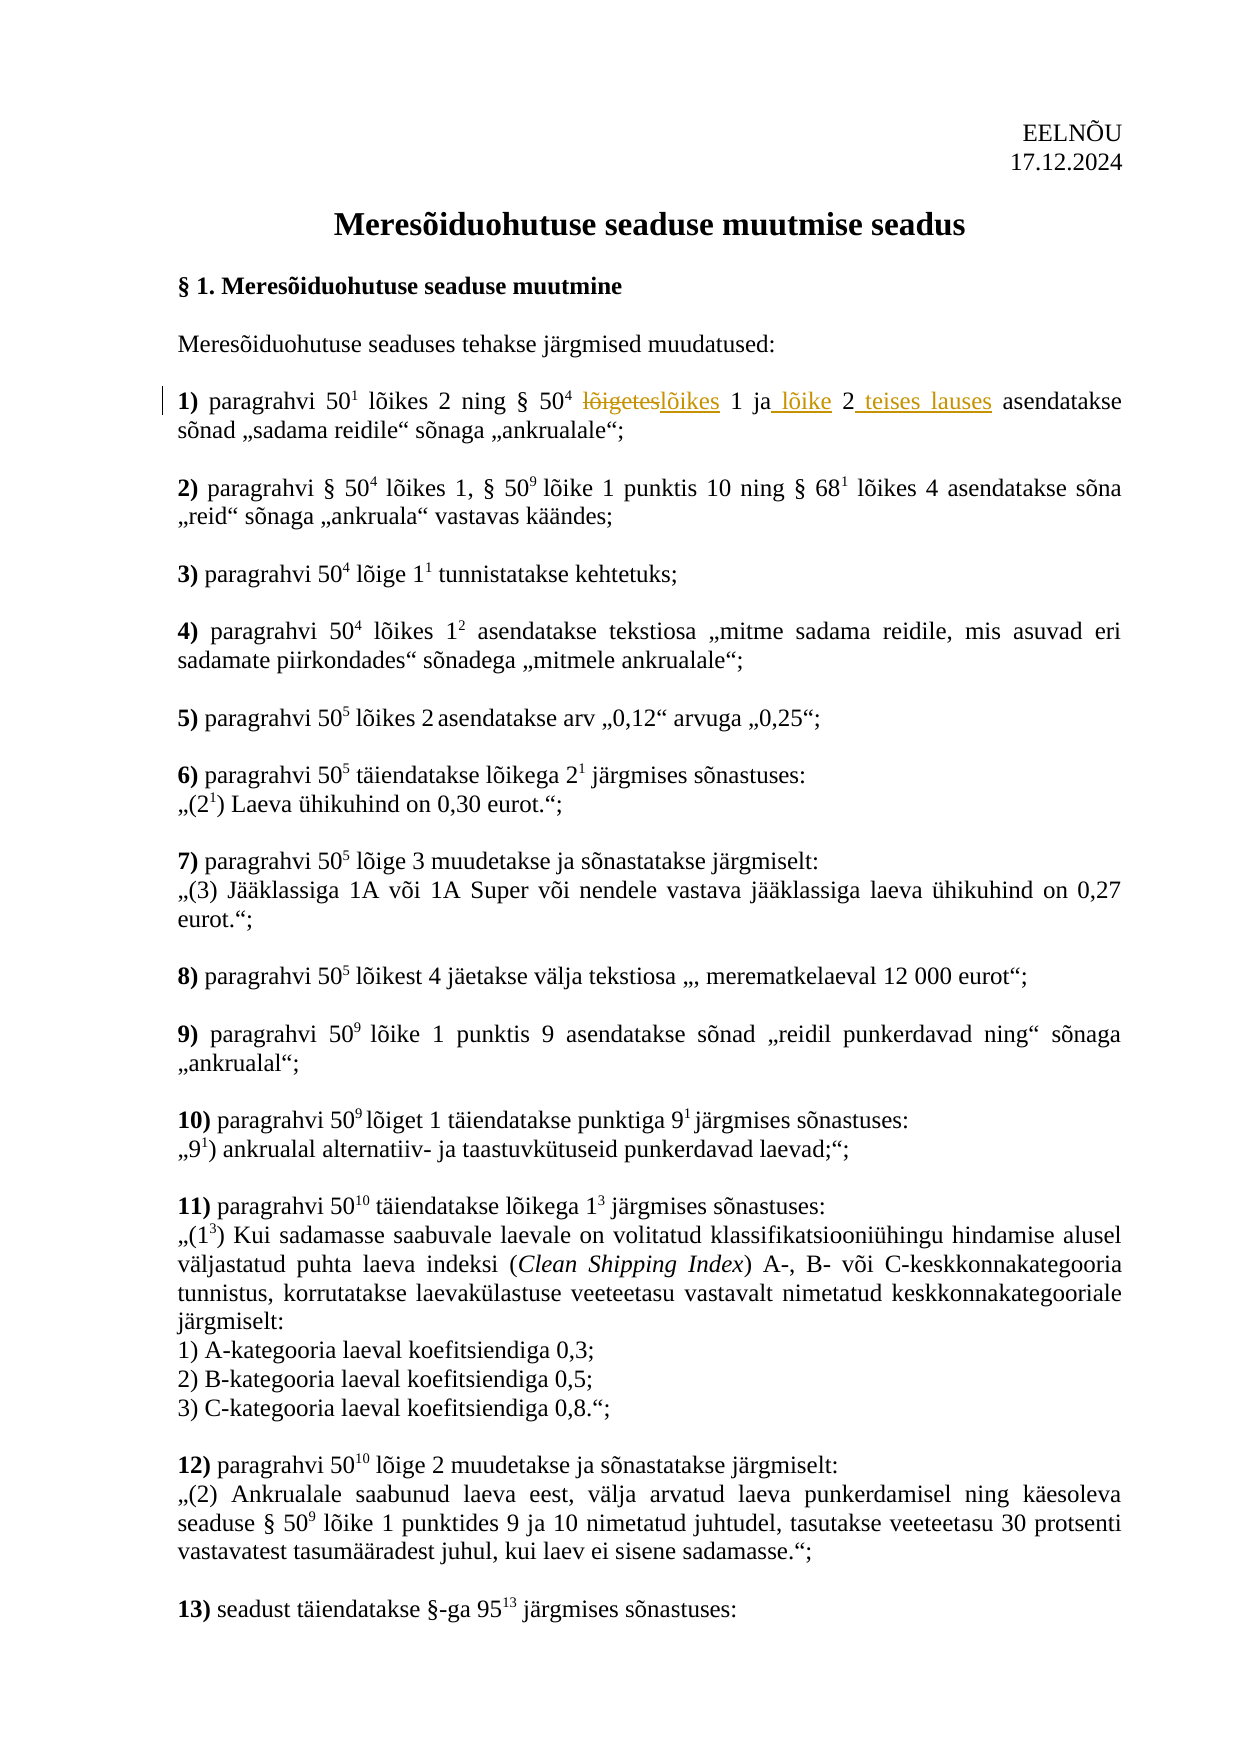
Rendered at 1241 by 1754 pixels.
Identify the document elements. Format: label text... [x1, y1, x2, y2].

text „(13) Kui sadamasse saabuvale laevale on volitatud klassifikatsiooniühingu hindamise alusel väljastatud puhta laeva indeksi (Clean Shipping Index) A-, B- või C-keskkonnakategooria tunnistus, korrutatakse laevakülastuse veeteetasu vastavalt nimetatud keskkonnakategooriale järgmiselt: [177, 1220, 1122, 1335]
text 10) paragrahvi 509 lõiget 1 täiendatakse punktiga 91 järgmises sõnastuses: [177, 1105, 1122, 1134]
text 3) paragrahvi 504 lõige 11 tunnistatakse kehtetuks; [177, 559, 1122, 588]
text 11) paragrahvi 5010 täiendatakse lõikega 13 järgmises sõnastuses: [177, 1191, 1122, 1220]
text 12) paragrahvi 5010 lõige 2 muudetakse ja sõnastatakse järgmiselt: [177, 1450, 1122, 1479]
text 1) paragrahvi 501 lõikes 2 ning § 504 1 ja 2 asendatakse sõnad „sadama reidile“ sõnaga „ankrualale“; [177, 386, 1122, 444]
text § 1. Meresõiduohutuse seaduse muutmine [177, 271, 1122, 300]
text 2) paragrahvi § 504 lõikes 1, § 509 lõike 1 punktis 10 ning § 681 lõikes 4 asendatakse sõna „reid“ sõnaga „ankruala“ vastavas käändes; [177, 473, 1122, 530]
text 9) paragrahvi 509 lõike 1 punktis 9 asendatakse sõnad „reidil punkerdavad ning“ sõnaga „ankrualal“; [177, 1019, 1122, 1076]
text 8) paragrahvi 505 lõikest 4 jäetakse välja tekstiosa „, merematkelaeval 12 000 eurot“; [177, 961, 1122, 990]
text 2) B-kategooria laeval koefitsiendiga 0,5; [177, 1364, 1122, 1393]
text 17.12.2024 [325, 147, 1122, 176]
text 1) A-kategooria laeval koefitsiendiga 0,3; [177, 1335, 1122, 1364]
text 4) paragrahvi 504 lõikes 12 asendatakse tekstiosa „mitme sadama reidile, mis asuvad eri sadamate piirkondades“ sõnadega „mitmele ankrualale“; [177, 616, 1122, 674]
text 13) seadust täiendatakse §-ga 9513 järgmises sõnastuses: [177, 1594, 1122, 1623]
text „(2) Ankrualale saabunud laeva eest, välja arvatud laeva punkerdamisel ning käesoleva seaduse § 509 lõike 1 punktides 9 ja 10 nimetatud juhtudel, tasutakse veeteetasu 30 protsenti vastavatest tasumääradest juhul, kui laev ei sisene sadamasse.“; [177, 1479, 1122, 1565]
text 3) C-kategooria laeval koefitsiendiga 0,8.“; [177, 1393, 1122, 1421]
text „(21) Laeva ühikuhind on 0,30 eurot.“; [177, 789, 1122, 818]
text 6) paragrahvi 505 täiendatakse lõikega 21 järgmises sõnastuses: [177, 760, 1122, 789]
text 5) paragrahvi 505 lõikes 2 asendatakse arv „0,12“ arvuga „0,25“; [177, 703, 1122, 731]
text EELNÕU [177, 118, 1122, 147]
text Meresõiduohutuse seaduses tehakse järgmised muudatused: [177, 329, 1122, 358]
text „91) ankrualal alternatiiv- ja taastuvkütuseid punkerdavad laevad;“; [177, 1134, 1122, 1163]
text 7) paragrahvi 505 lõige 3 muudetakse ja sõnastatakse järgmiselt: [177, 846, 1122, 875]
text Meresõiduohutuse seaduse muutmise seadus [177, 204, 1122, 243]
text „(3) Jääklassiga 1A või 1A Super või nendele vastava jääklassiga laeva ühikuhind on 0,27 eurot.“; [177, 875, 1122, 933]
